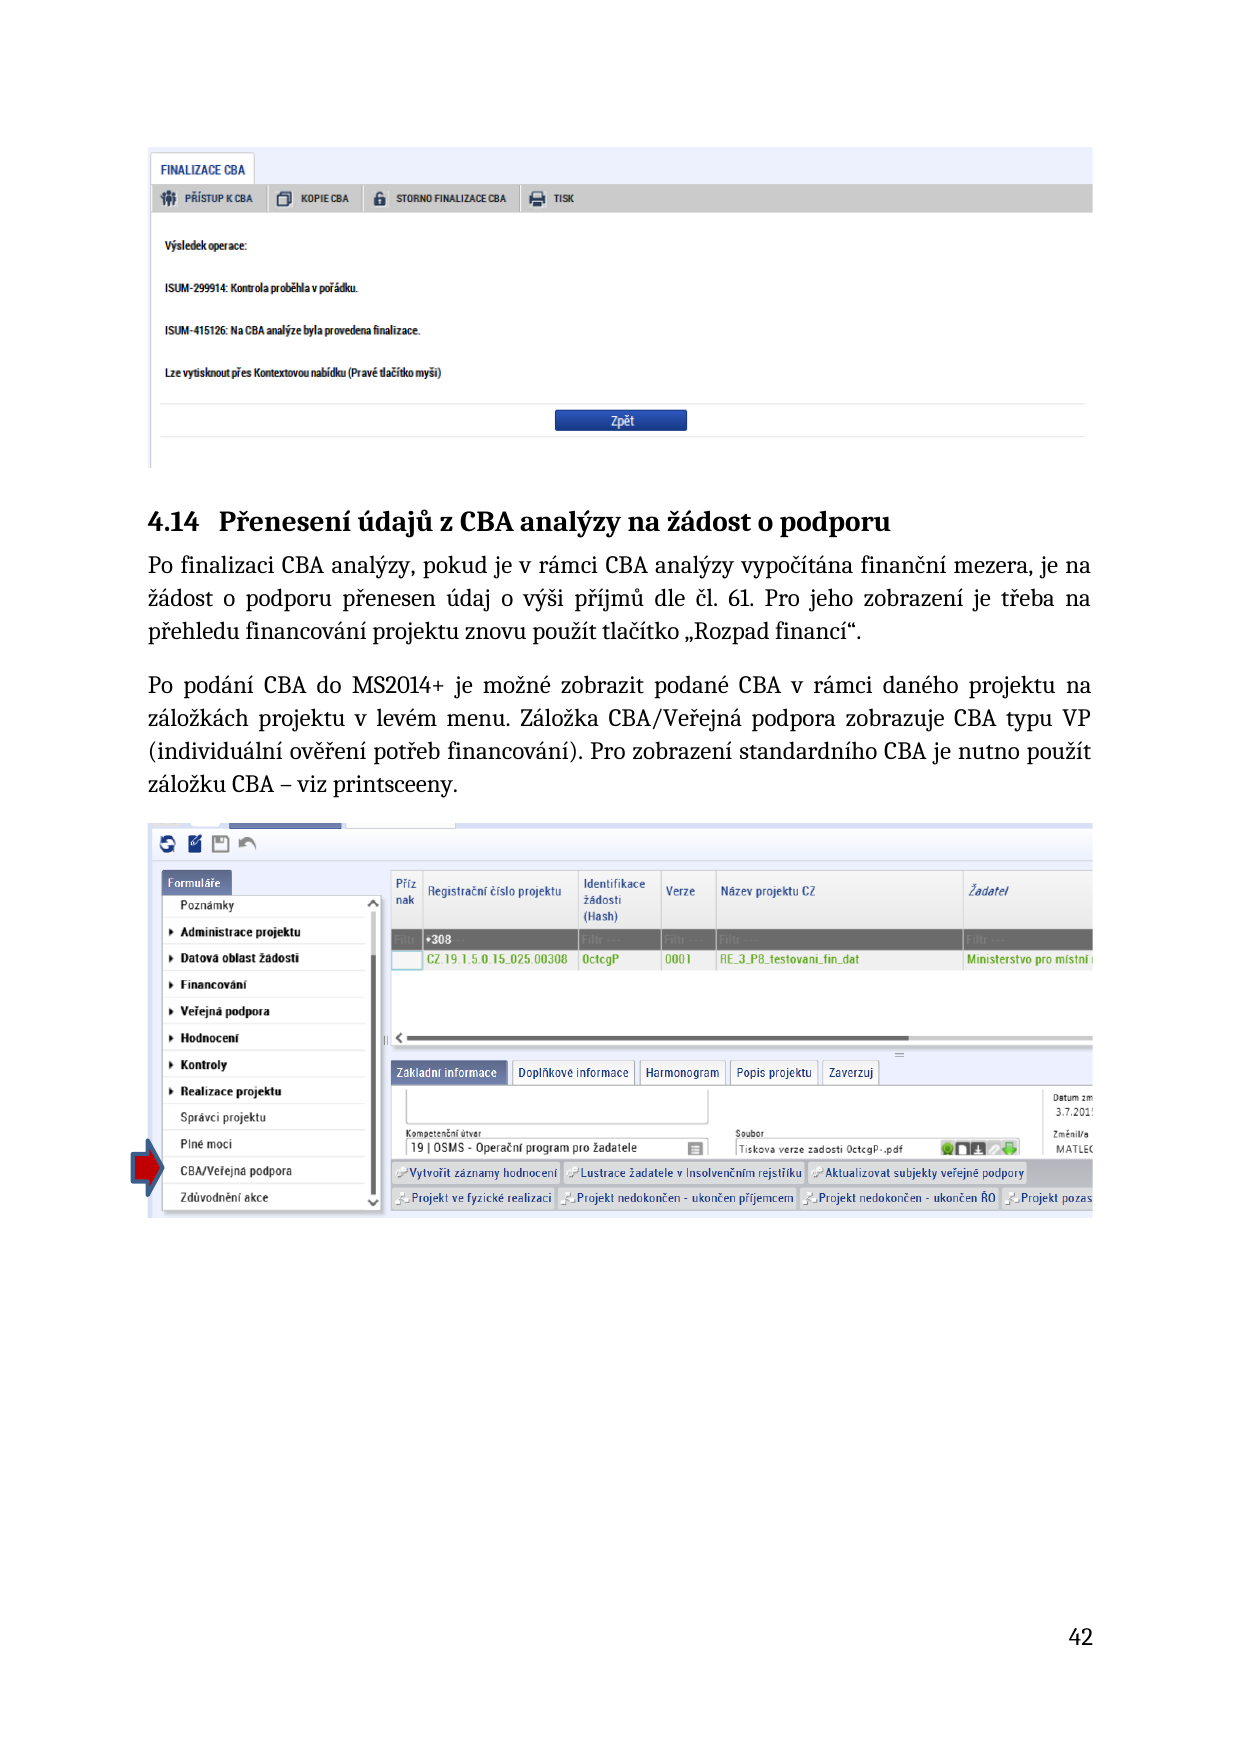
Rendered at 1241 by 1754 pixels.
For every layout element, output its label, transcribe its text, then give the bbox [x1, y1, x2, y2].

picture [147, 147, 1093, 468]
picture [147, 823, 1093, 1218]
text Po podání CBA do MS2014+ je možné zobrazit podané CBA v rámci daného projektu na záložkách projektu v levém menu. Záložka CBA/Veřejná podpora zobrazuje CBA typu VP (individuální ověření potřeb financování). Pro zobrazení standardního CBA je nutno použít záložku CBA – viz printsceeny. [148, 671, 1093, 799]
subtitle Přenesení údajů z CBA analýzy na žádost o podporu [148, 505, 1093, 538]
text Po finalizaci CBA analýzy, pokud je v rámci CBA analýzy vypočítána finanční mezera, je na žádost o podporu přenesen údaj o výši příjmů dle čl. 61. Pro jeho zobrazení je třeba na přehledu financování projektu znovu použít tlačítko „Rozpad financí“. [148, 551, 1093, 646]
